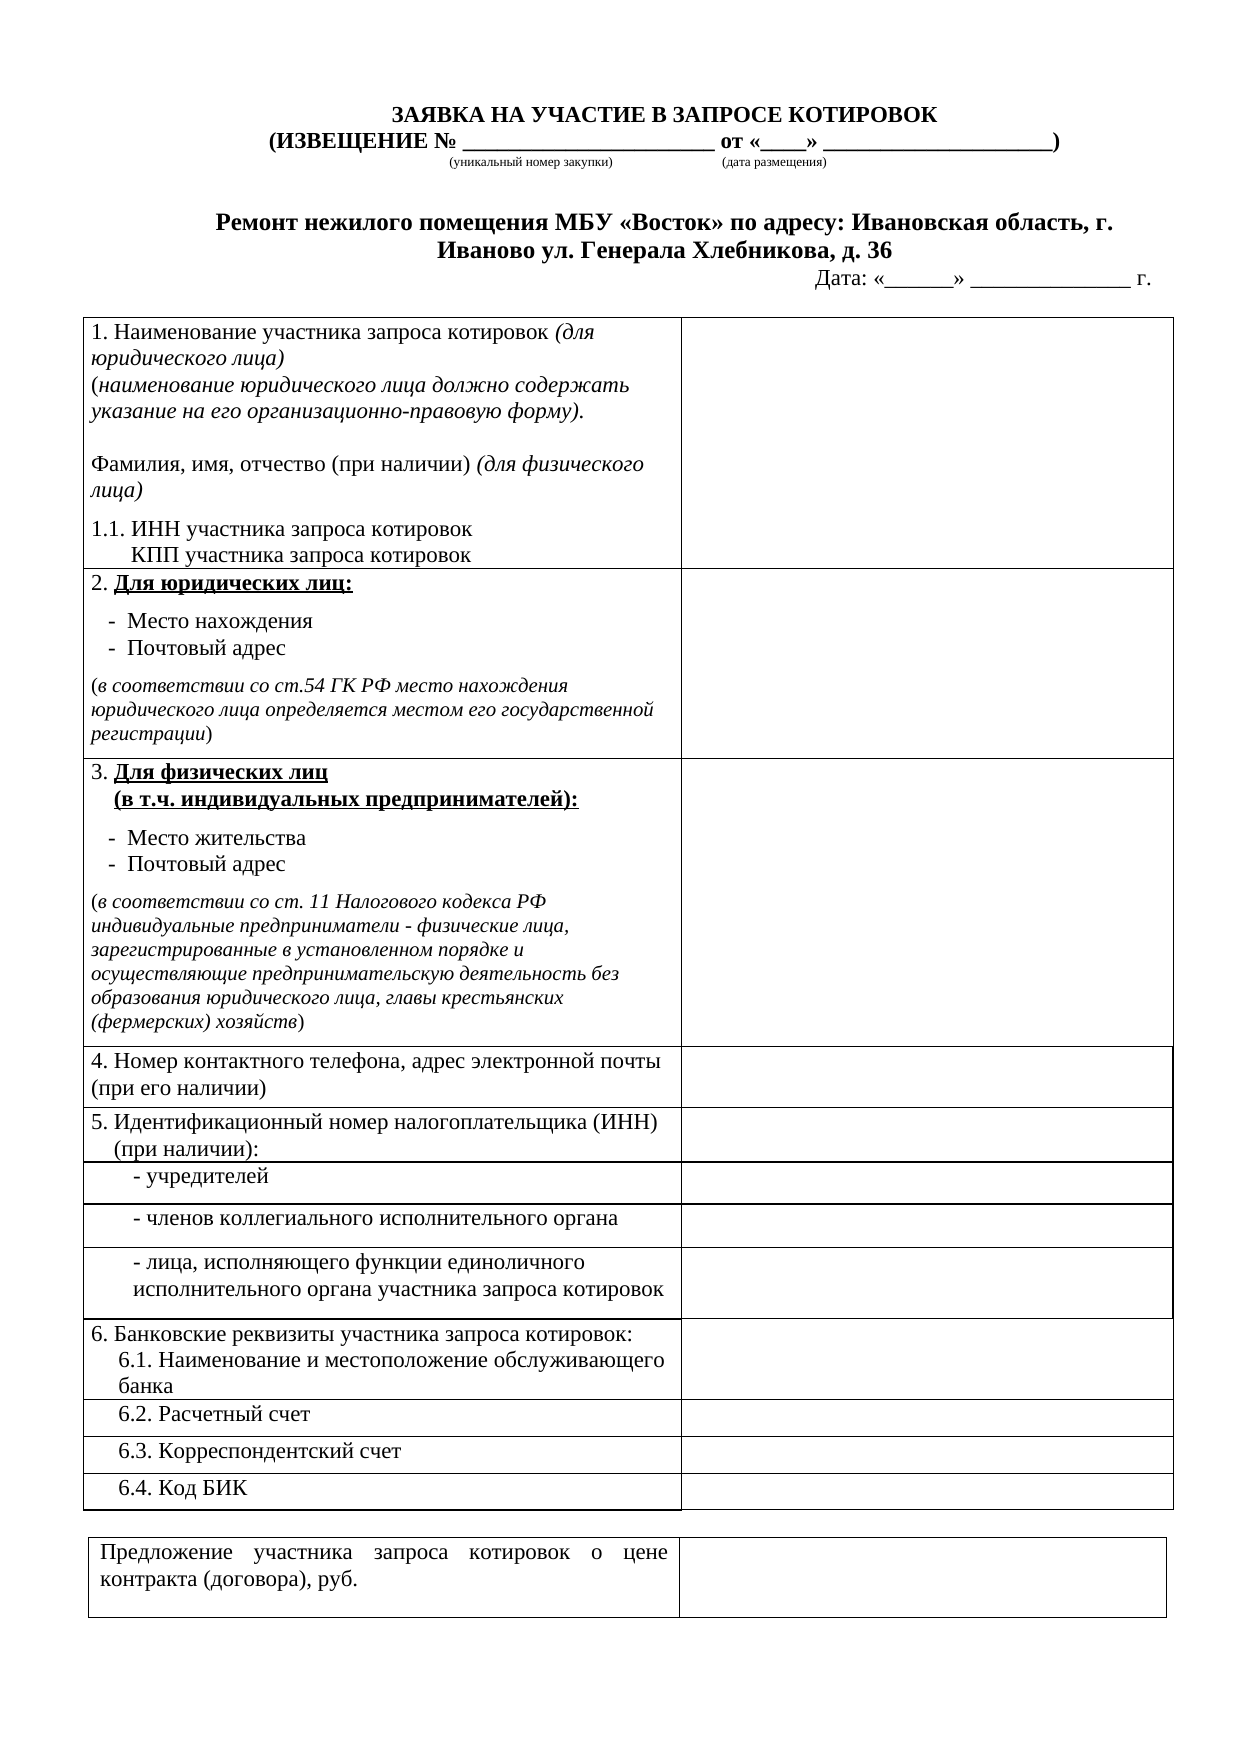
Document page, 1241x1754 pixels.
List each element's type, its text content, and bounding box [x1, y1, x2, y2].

table_cell [682, 1400, 1173, 1436]
text ЗАЯВКА НА УЧАСТИЕ В ЗАПРОСЕ КОТИРОВОК [177, 101, 1152, 128]
table_cell [682, 759, 1173, 1046]
table_cell - учредителей [84, 1163, 681, 1203]
text Ремонт нежилого помещения МБУ «Восток» по адресу: Ивановская область, г. Иваново ул. Генерала Хлебникова, д. 36 [177, 207, 1152, 264]
text Дата: «______» ______________ г. [620, 264, 1152, 291]
table_cell 6. Банковские реквизиты участника запроса котировок: 6.1. Наименование и местоположение обслуживающего банка [84, 1320, 681, 1399]
table_cell [682, 1163, 1172, 1203]
table_cell [682, 1047, 1172, 1107]
table_cell [682, 1205, 1172, 1247]
table_cell [682, 1474, 1173, 1509]
table_header [682, 318, 1173, 568]
table_cell 4. Номер контактного телефона, адрес электронной почты (при его наличии) [84, 1047, 681, 1107]
table_header [680, 1538, 1166, 1617]
text (уникальный номер закупки) (дата размещения) [177, 154, 1152, 180]
table_cell 6.4. Код БИК [84, 1474, 681, 1509]
table_header Предложение участника запроса котировок о цене контракта (договора), руб. [89, 1538, 679, 1617]
table_cell [682, 1248, 1172, 1318]
table_cell 2. Для юридических лиц: - Место нахождения - Почтовый адрес (в соответствии со ст.54 ГК РФ место нахождения юридического лица определяется местом его государственной регистрации) [84, 569, 681, 757]
table_cell [682, 1319, 1173, 1399]
table_cell 6.2. Расчетный счет [84, 1400, 681, 1436]
table_cell [682, 1437, 1173, 1472]
table_cell - лица, исполняющего функции единоличного исполнительного органа участника запроса котировок [84, 1248, 681, 1318]
text (ИЗВЕЩЕНИЕ № ______________________ от «____» ____________________) [177, 128, 1152, 154]
table_cell 3. Для физических лиц (в т.ч. индивидуальных предпринимателей): - Место жительства - Почтовый адрес (в соответствии со ст. 11 Налогового кодекса РФ индивидуальные предприниматели - физические лица, зарегистрированные в установленном порядке и осуществляющие предпринимательскую деятельность без образования юридического лица, главы крестьянских (фермерских) хозяйств) [84, 759, 681, 1046]
table_cell 5. Идентификационный номер налогоплательщика (ИНН) (при наличии): [84, 1108, 681, 1161]
table_header 1. Наименование участника запроса котировок (для юридического лица) (наименование юридического лица должно содержать указание на его организационно-правовую форму). Фамилия, имя, отчество (при наличии) (для физического лица) 1.1. ИНН участника запроса котировок КПП участника запроса котировок [84, 318, 681, 568]
table_cell - членов коллегиального исполнительного органа [84, 1205, 681, 1247]
table_cell 6.3. Корреспондентский счет [84, 1437, 681, 1472]
table_cell [682, 569, 1173, 757]
table_cell [682, 1108, 1172, 1161]
